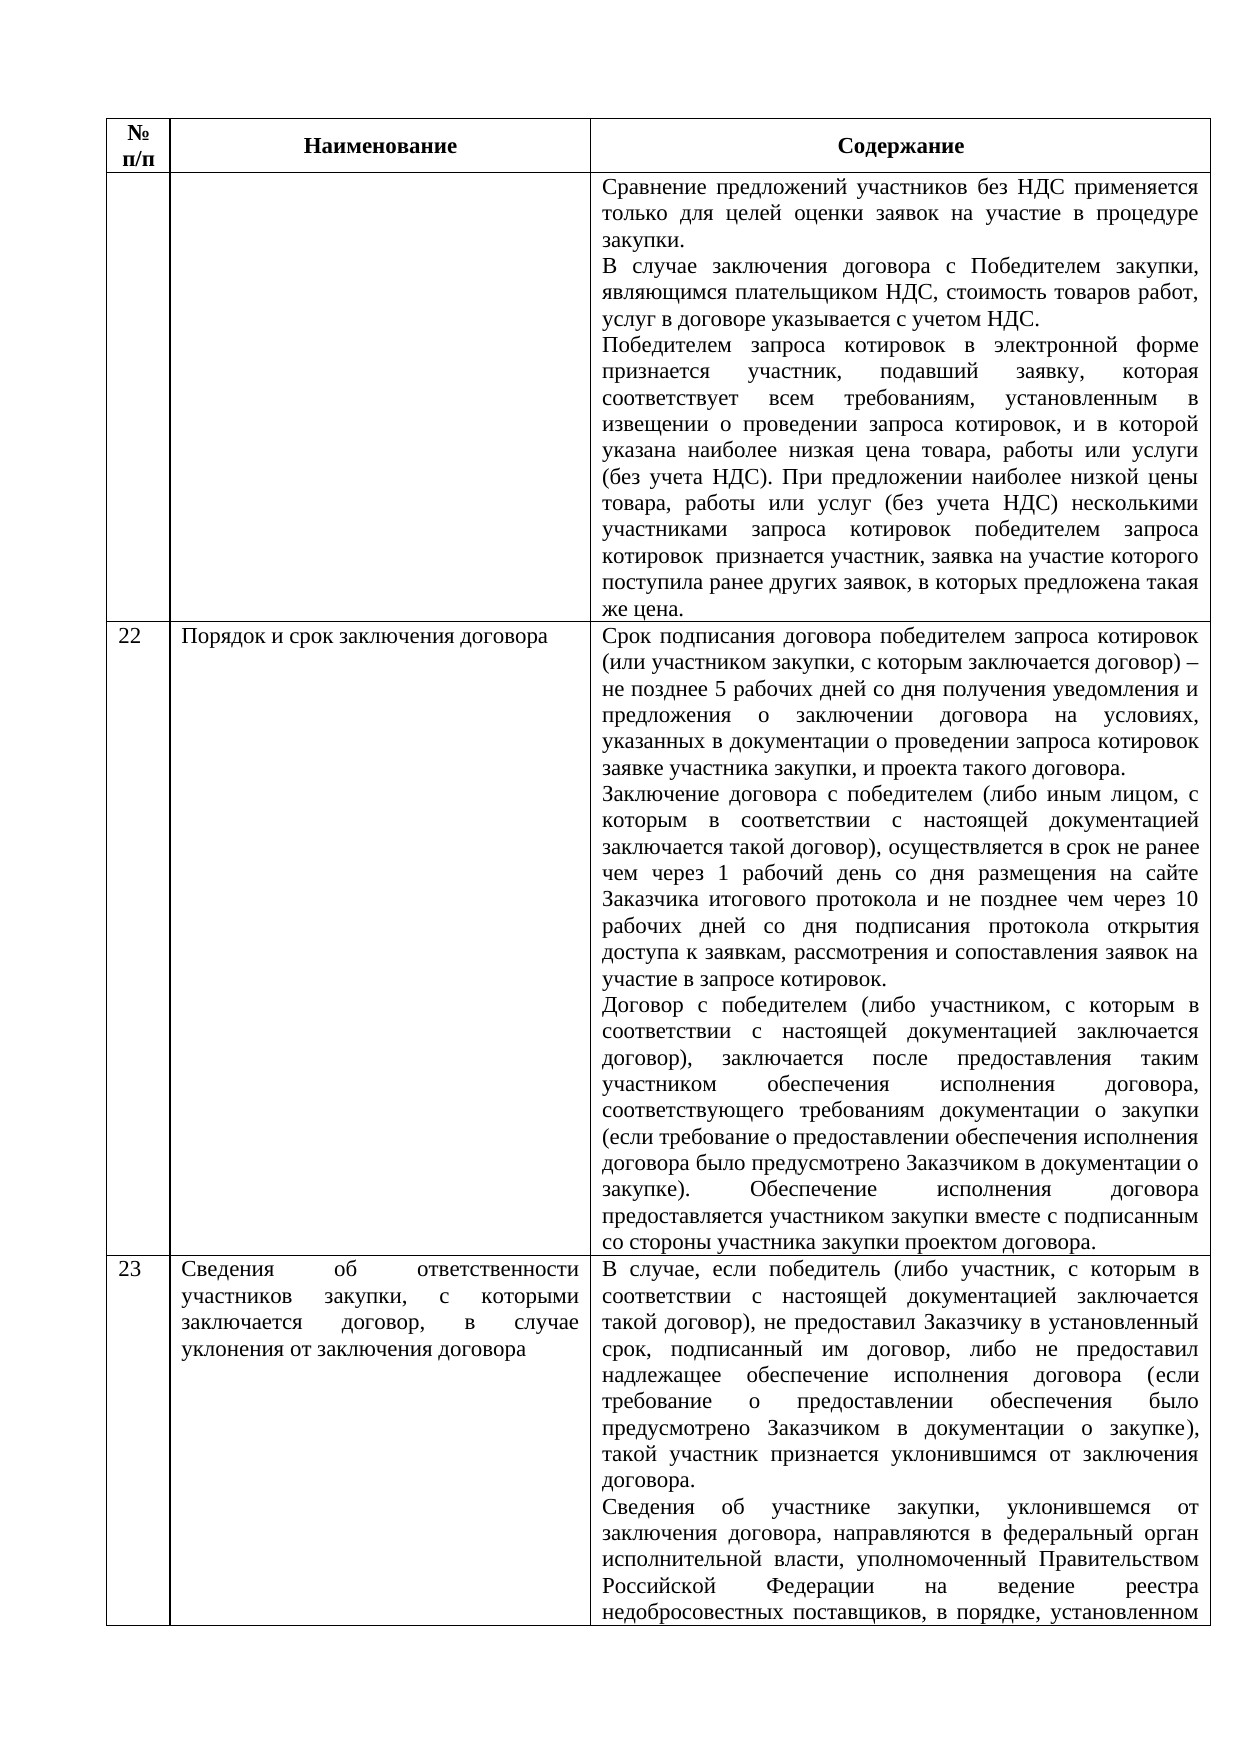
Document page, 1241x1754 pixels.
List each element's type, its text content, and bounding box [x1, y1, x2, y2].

table_cell 23 [107, 1256, 169, 1624]
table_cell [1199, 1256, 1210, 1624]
table_cell 22 [107, 622, 169, 1254]
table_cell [591, 173, 1210, 621]
table_header Содержание [591, 119, 1210, 172]
table_cell Порядок и срок заключения договора [171, 622, 590, 1254]
table_cell 21 [107, 173, 169, 621]
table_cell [171, 1256, 590, 1624]
table_header Наименование [171, 119, 590, 172]
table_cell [171, 173, 590, 621]
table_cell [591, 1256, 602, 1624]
table_cell Срок подписания договора победителем запроса котировок (или участником закупки, с которым заключается договор) – не позднее 5 рабочих дней со дня получения уведомления и предложения о заключении договора на условиях, указанных в документации о проведении запроса котировок заявке участника закупки, и проекта такого договора. Заключение договора с победителем (либо иным лицом, с которым в соответствии с настоящей документацией заключается такой договор), осуществляется в срок не ранее чем через 1 рабочий день со дня размещения на сайте Заказчика итогового протокола и не позднее чем через 10 рабочих дней со дня подписания протокола открытия доступа к заявкам, рассмотрения и сопоставления заявок на участие в запросе котировок. Договор с победителем (либо участником, с которым в соответствии с настоящей документацией заключается договор), заключается после предоставления таким участником обеспечения исполнения договора, соответствующего требованиям документации о закупки (если требование о предоставлении обеспечения исполнения договора было предусмотрено Заказчиком в документации о закупке). Обеспечение исполнения договора предоставляется участником закупки вместе с подписанным со стороны участника закупки проектом договора. [591, 622, 1210, 1254]
